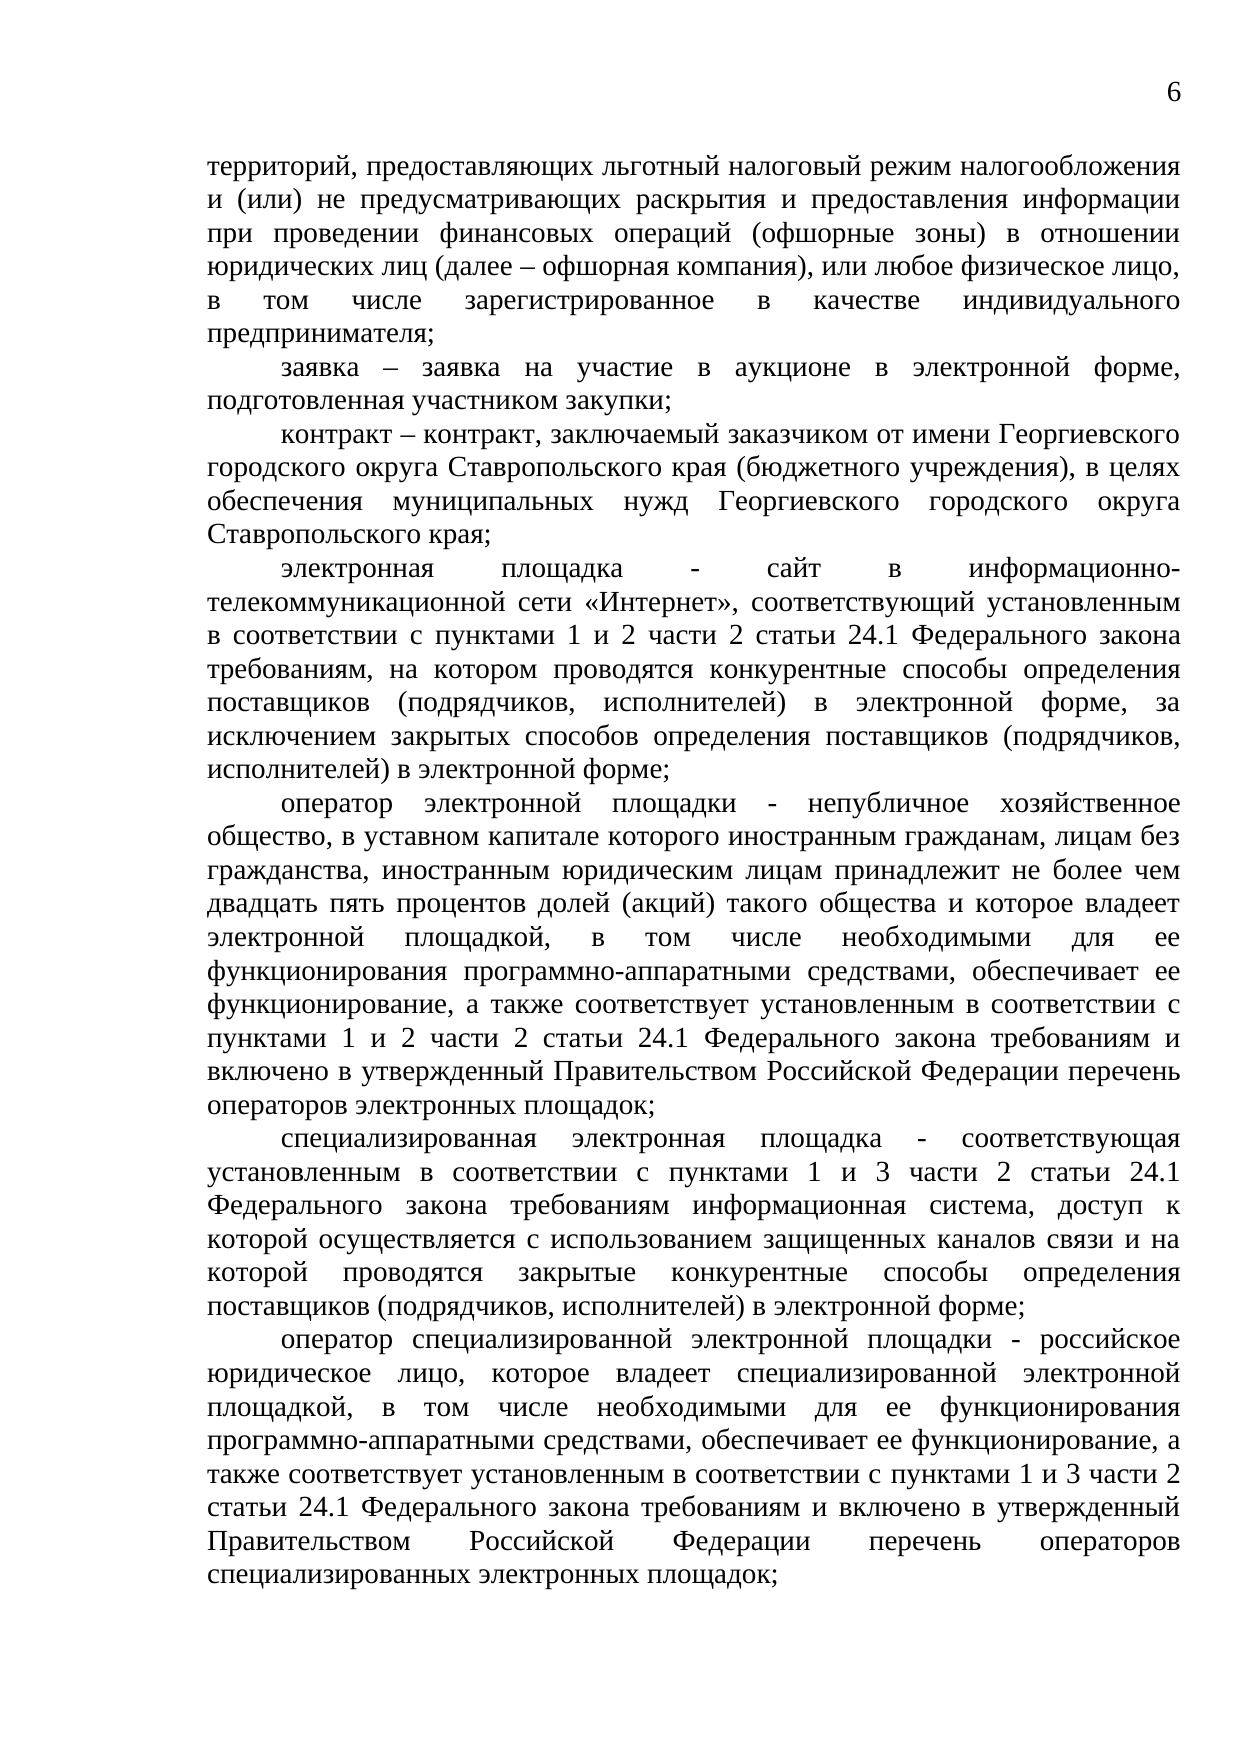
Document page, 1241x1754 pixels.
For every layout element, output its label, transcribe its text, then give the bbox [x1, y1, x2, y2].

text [207, 148, 1181, 349]
text контракт – контракт, заключаемый заказчиком от имени Георгиевского городского округа Ставропольского края (бюджетного учреждения), в целях обеспечения муниципальных нужд Георгиевского городского округа Ставропольского края; [207, 416, 1181, 550]
text заявка – заявка на участие в аукционе в электронной форме, подготовленная участником закупки; [207, 349, 1181, 416]
text специализированная электронная площадка - соответствующая установленным в соответствии с пунктами 1 и 3 части 2 статьи 24.1 Федерального закона требованиям информационная система, доступ к которой осуществляется с использованием защищенных каналов связи и на которой проводятся закрытые конкурентные способы определения поставщиков (подрядчиков, исполнителей) в электронной форме; [207, 1120, 1181, 1322]
text оператор электронной площадки - непубличное хозяйственное общество, в уставном капитале которого иностранным гражданам, лицам без гражданства, иностранным юридическим лицам принадлежит не более чем двадцать пять процентов долей (акций) такого общества и которое владеет электронной площадкой, в том числе необходимыми для ее функционирования программно-аппаратными средствами, обеспечивает ее функционирование, а также соответствует установленным в соответствии с пунктами 1 и 2 части 2 статьи 24.1 Федерального закона требованиям и включено в утвержденный Правительством Российской Федерации перечень операторов электронных площадок; [207, 785, 1181, 1120]
text электронная площадка - сайт в информационно-телекоммуникационной сети «Интернет», соответствующий установленным в соответствии с пунктами 1 и 2 части 2 статьи 24.1 Федерального закона требованиям, на котором проводятся конкурентные способы определения поставщиков (подрядчиков, исполнителей) в электронной форме, за исключением закрытых способов определения поставщиков (подрядчиков, исполнителей) в электронной форме; [207, 550, 1181, 785]
text оператор специализированной электронной площадки - российское юридическое лицо, которое владеет специализированной электронной площадкой, в том числе необходимыми для ее функционирования программно-аппаратными средствами, обеспечивает ее функционирование, а также соответствует установленным в соответствии с пунктами 1 и 3 части 2 статьи 24.1 Федерального закона требованиям и включено в утвержденный Правительством Российской Федерации перечень операторов специализированных электронных площадок; [207, 1322, 1181, 1590]
